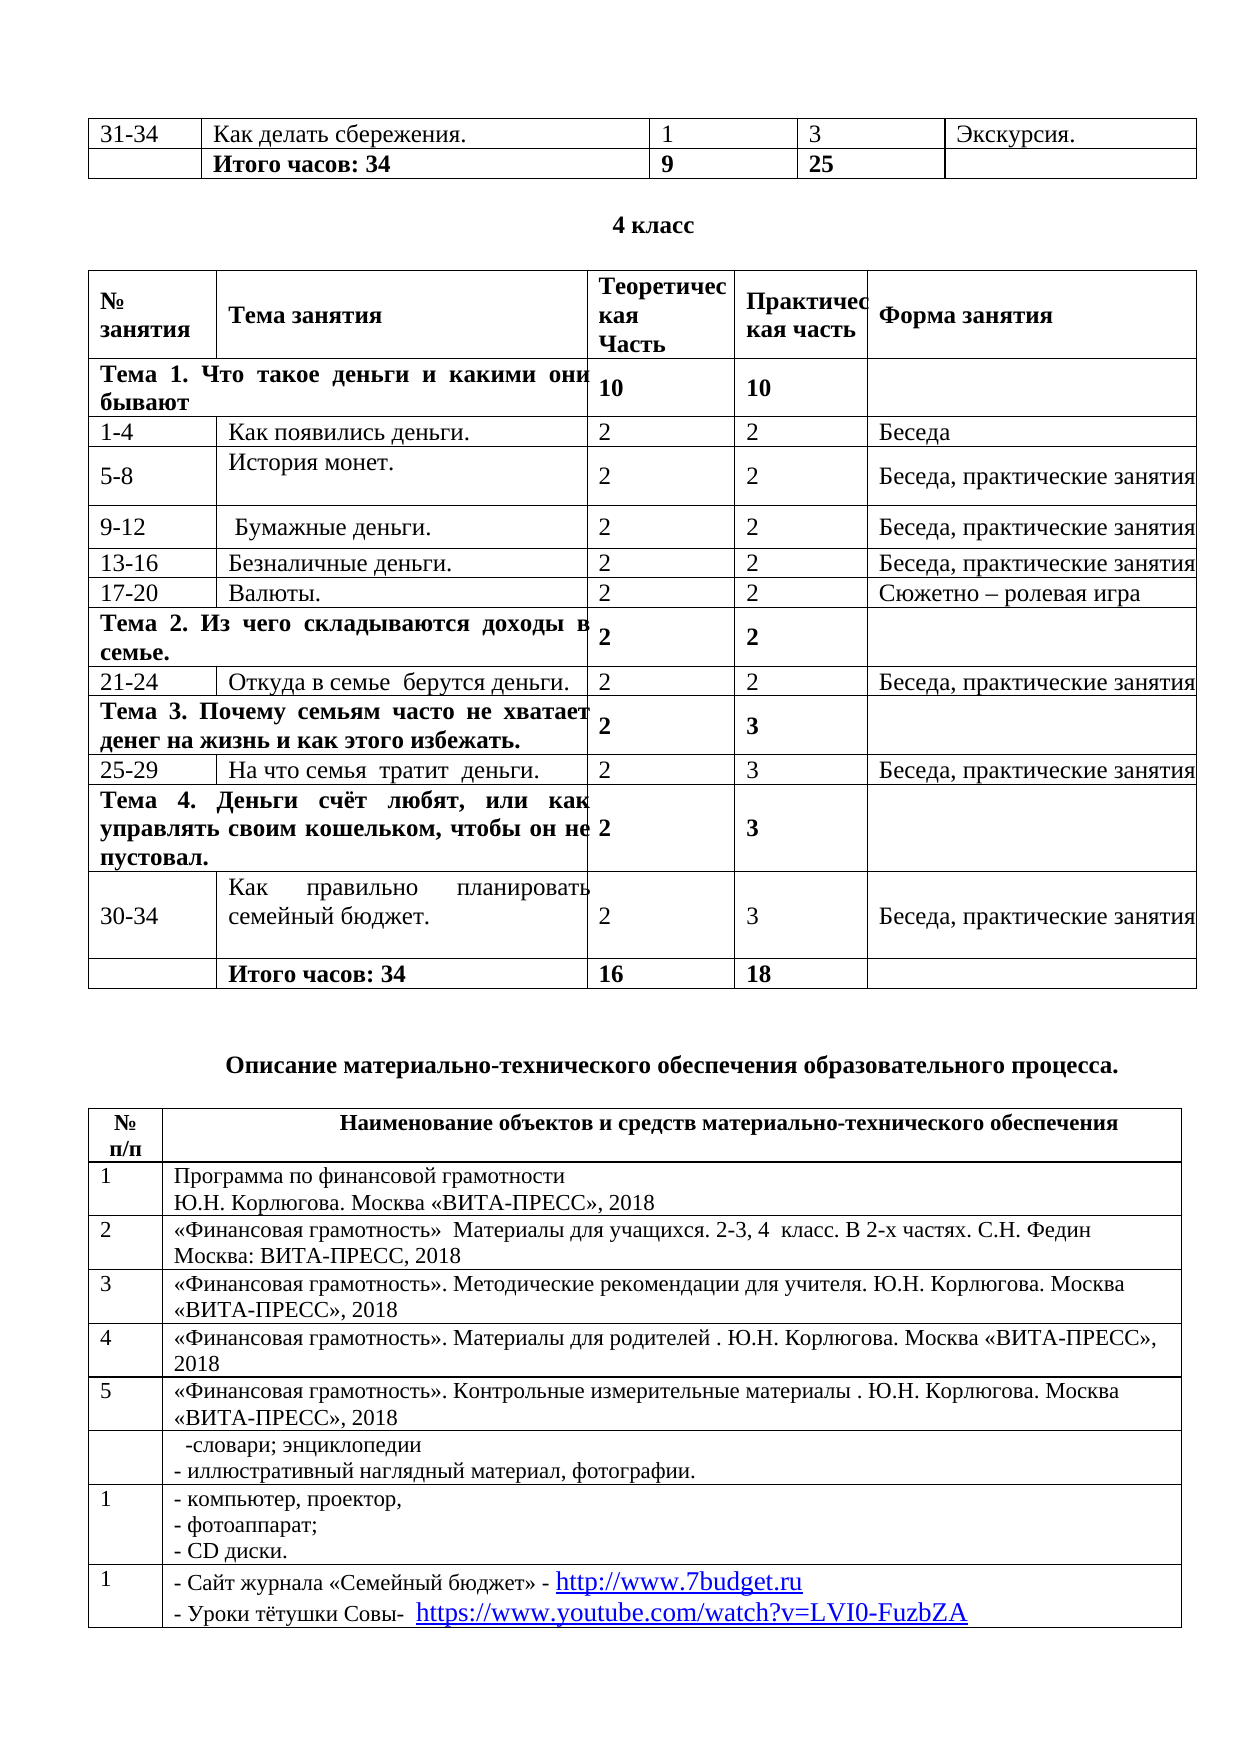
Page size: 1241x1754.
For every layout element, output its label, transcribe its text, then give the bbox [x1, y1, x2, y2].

table_cell Итого часов: 34 [217, 959, 587, 988]
table_cell 2 [735, 578, 867, 607]
table_header Форма занятия [868, 271, 1196, 358]
table_cell 2 [735, 447, 867, 504]
table_cell Как правильно планировать семейный бюджет. [217, 872, 587, 958]
table_cell [868, 959, 1196, 988]
table_header Наименование объектов и средств материально-технического обеспечения [163, 1109, 1181, 1161]
table_header Теоретическая Часть [588, 271, 734, 358]
table_cell 25 [798, 149, 944, 178]
table_cell 1 [89, 1485, 162, 1564]
table_cell 2 [588, 417, 734, 446]
list 4 класс [139, 209, 1167, 240]
table_cell 5-8 [89, 447, 216, 504]
table_cell 2 [588, 549, 734, 577]
table_cell - компьютер, проектор, - фотоаппарат; - CD диски. [163, 1485, 1181, 1564]
table_cell 2 [588, 872, 734, 958]
table_cell Беседа, практические занятия [868, 506, 1196, 547]
table_cell 2 [735, 667, 867, 695]
table_cell 2 [588, 696, 734, 754]
table_cell 5 [89, 1378, 162, 1430]
table_cell 9 [650, 149, 797, 178]
table_cell [868, 696, 1196, 754]
table_cell [868, 359, 1196, 416]
table_cell Беседа, практические занятия [868, 447, 1196, 504]
table_header № п/п [89, 1109, 162, 1161]
table_header Тема занятия [217, 271, 587, 358]
table_cell 16 [588, 959, 734, 988]
table_cell «Финансовая грамотность». Материалы для родителей . Ю.Н. Корлюгова. Москва «ВИТА-ПРЕСС», 2018 [163, 1324, 1181, 1376]
table_cell Итого часов: 34 [202, 149, 649, 178]
table_cell Тема 4. Деньги счёт любят, или как управлять своим кошельком, чтобы он не пустовал. [89, 785, 587, 871]
table_cell «Финансовая грамотность». Контрольные измерительные материалы . Ю.Н. Корлюгова. Москва «ВИТА-ПРЕСС», 2018 [163, 1378, 1181, 1430]
table_cell 18 [735, 959, 867, 988]
table_cell 2 [588, 755, 734, 784]
table_cell 3 [735, 755, 867, 784]
table_cell Беседа, практические занятия [868, 755, 1196, 784]
table_header № занятия [89, 271, 216, 358]
table_cell 2 [735, 549, 867, 577]
table_cell 17-20 [89, 578, 216, 607]
table_cell 2 [735, 608, 867, 666]
table_cell [868, 608, 1196, 666]
table_cell Беседа, практические занятия [868, 667, 1196, 695]
table_cell 21-24 [89, 667, 216, 695]
table_cell -словари; энциклопедии - иллюстративный наглядный материал, фотографии. [163, 1431, 1181, 1484]
table_cell 1 [89, 1565, 162, 1627]
table_cell 10 [588, 359, 734, 416]
table_cell На что семья тратит деньги. [217, 755, 587, 784]
table_cell 25-29 [89, 755, 216, 784]
table_cell 2 [588, 785, 734, 871]
table_cell 2 [588, 447, 734, 504]
table_cell Беседа [868, 417, 1196, 446]
table_cell 3 [735, 872, 867, 958]
table_cell Сюжетно – ролевая игра [868, 578, 1196, 607]
table_cell 2 [588, 506, 734, 547]
table_cell Беседа, практические занятия [868, 872, 1196, 958]
table_cell 2 [89, 1216, 162, 1269]
table_cell 2 [588, 578, 734, 607]
table_cell 2 [735, 417, 867, 446]
table_cell [946, 149, 1196, 178]
table_cell Программа по финансовой грамотности Ю.Н. Корлюгова. Москва «ВИТА-ПРЕСС», 2018 [163, 1163, 1181, 1215]
table_cell 3 [798, 119, 944, 148]
table_cell Тема 1. Что такое деньги и какими они бывают [89, 359, 587, 416]
table_cell 2 [735, 506, 867, 547]
table_cell 31-34 [89, 119, 201, 148]
table_cell 1 [89, 1163, 162, 1215]
table_cell 10 [735, 359, 867, 416]
table_cell «Финансовая грамотность». Методические рекомендации для учителя. Ю.Н. Корлюгова. Москва «ВИТА-ПРЕСС», 2018 [163, 1270, 1181, 1323]
table_cell 1-4 [89, 417, 216, 446]
table_cell 13-16 [89, 549, 216, 577]
table_cell Откуда в семье берутся деньги. [217, 667, 587, 695]
table_cell 9-12 [89, 506, 216, 547]
table_cell Беседа, практические занятия [868, 549, 1196, 577]
table_cell Экскурсия. [946, 119, 1196, 148]
table_cell Как делать сбережения. [202, 119, 649, 148]
table_cell Как появились деньги. [217, 417, 587, 446]
table_cell 3 [735, 696, 867, 754]
table_cell Тема 3. Почему семьям часто не хватает денег на жизнь и как этого избежать. [89, 696, 587, 754]
table_cell Валюты. [217, 578, 587, 607]
table_cell [868, 785, 1196, 871]
table_cell 1 [650, 119, 797, 148]
table_cell - Сайт журнала «Семейный бюджет» - http://www.7budget.ru - Уроки тётушки Совы- https://www.youtube.com/watch?v=LVI0-FuzbZA [163, 1565, 1181, 1627]
table_cell [89, 149, 201, 178]
table_cell 3 [89, 1270, 162, 1323]
table_cell 4 [89, 1324, 162, 1376]
table_cell [89, 959, 216, 988]
table_cell «Финансовая грамотность» Материалы для учащихся. 2-3, 4 класс. В 2-х частях. С.Н. Федин Москва: ВИТА-ПРЕСС, 2018 [163, 1216, 1181, 1269]
table_cell Тема 2. Из чего складываются доходы в семье. [89, 608, 587, 666]
text Описание материально-технического обеспечения образовательного процесса. [177, 1050, 1167, 1079]
table_cell 3 [735, 785, 867, 871]
table_cell Бумажные деньги. [217, 506, 587, 547]
table_cell 2 [588, 667, 734, 695]
table_header Практическая часть [735, 271, 867, 358]
table_cell [89, 1431, 162, 1484]
table_cell Безналичные деньги. [217, 549, 587, 577]
table_cell 30-34 [89, 872, 216, 958]
table_cell История монет. [217, 447, 587, 504]
table_cell 2 [588, 608, 734, 666]
